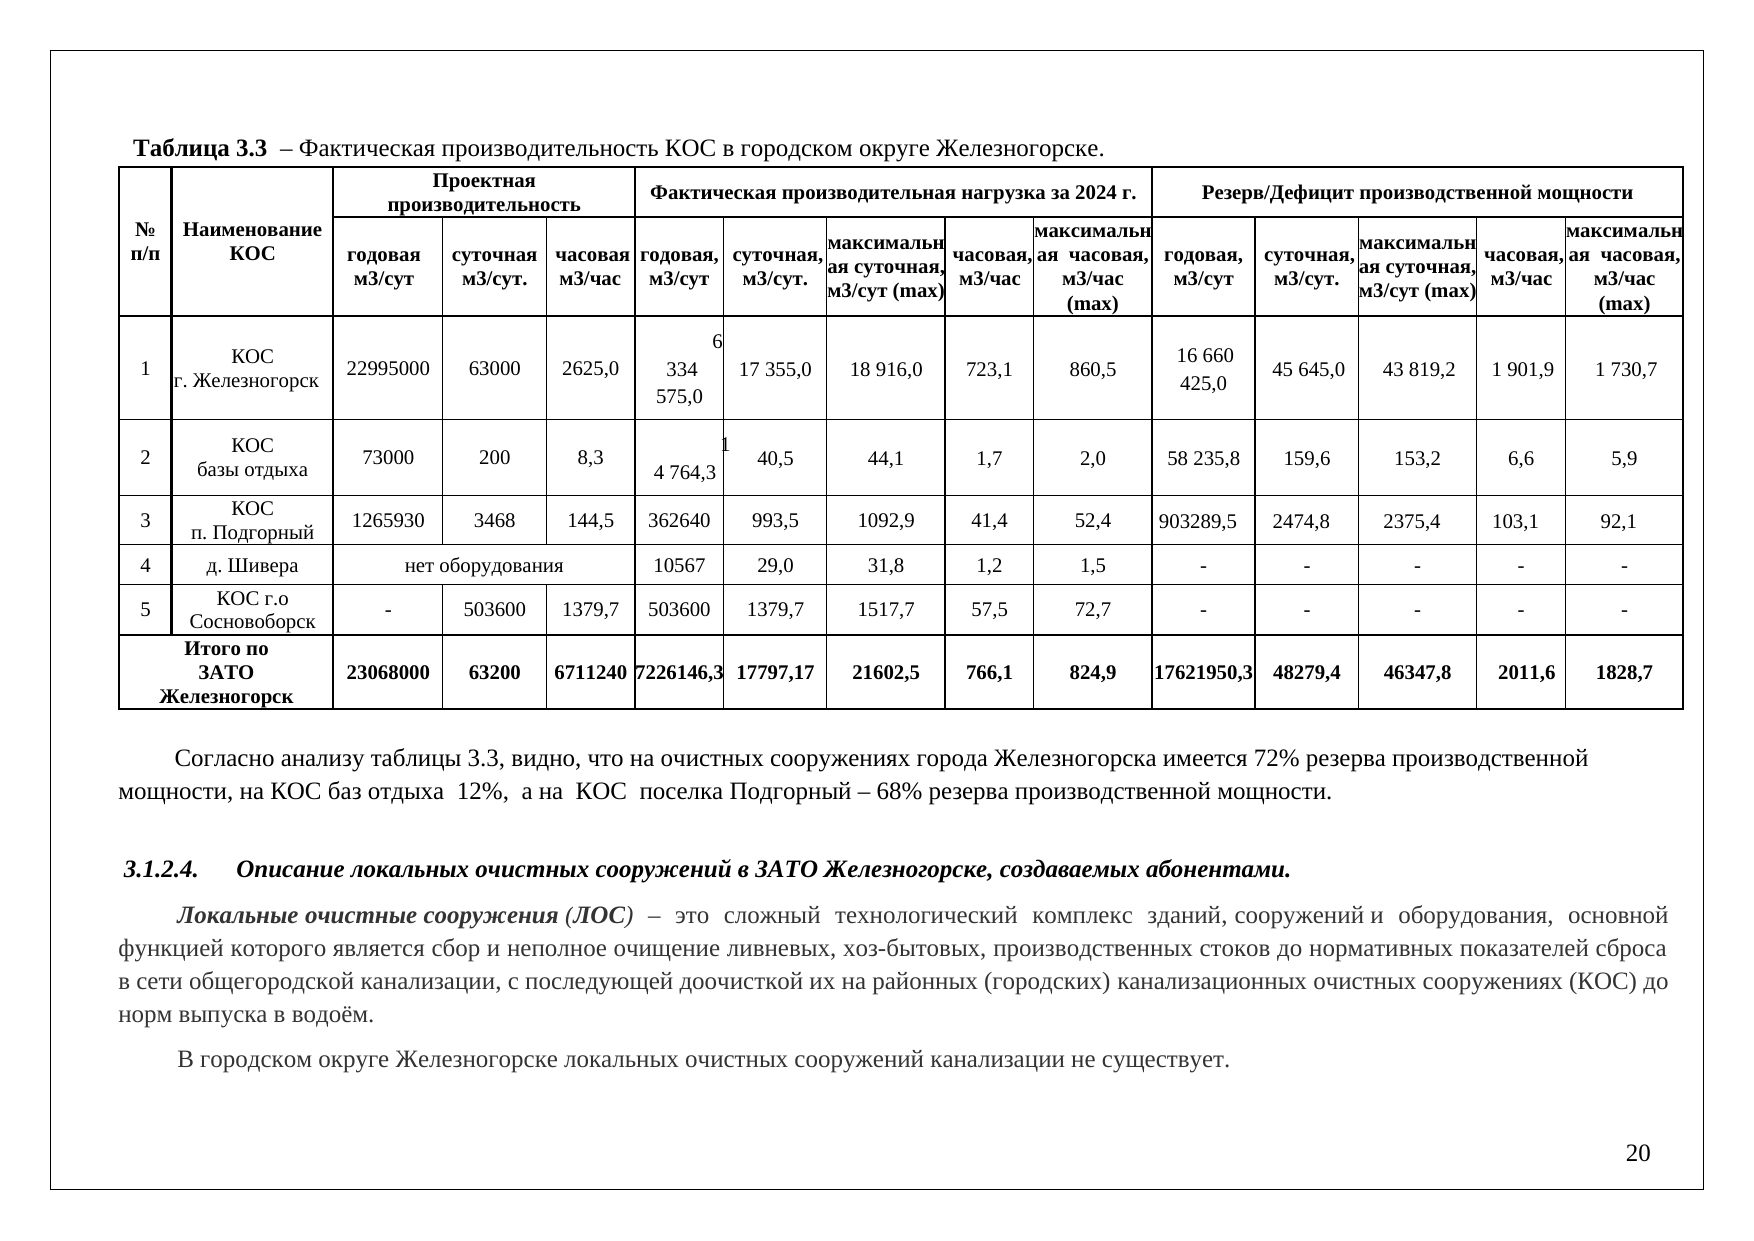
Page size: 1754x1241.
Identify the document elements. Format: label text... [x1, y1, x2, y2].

table_cell КОС базы отдыха [173, 420, 332, 494]
list Описание локальных очистных сооружений в ЗАТО Железногорске, создаваемых абонентами. [124, 854, 1651, 883]
table_cell 63000 [443, 317, 546, 419]
table_cell 41,4 [946, 496, 1033, 544]
table_cell 903289,5 [1153, 496, 1254, 544]
table_cell КОС г. Железногорск [173, 317, 332, 419]
table_cell нет оборудования [334, 545, 634, 584]
table_cell 3468 [443, 496, 546, 544]
table_cell 1828,7 [1566, 636, 1682, 708]
table_cell 153,2 [1359, 420, 1476, 494]
text Таблица 3.3 – Фактическая производительность КОС в городском округе Железногорске. [133, 133, 1651, 162]
table_cell 21602,5 [827, 636, 944, 708]
table_cell 73000 [334, 420, 442, 494]
table_cell 2011,6 [1477, 636, 1565, 708]
table_cell часовая, м3/час [1477, 218, 1565, 314]
table_cell 860,5 [1034, 317, 1151, 419]
table_cell 40,5 [724, 420, 826, 494]
table_header № п/п [120, 168, 170, 314]
table_cell - [1566, 545, 1682, 584]
table_cell д. Шивера [173, 545, 332, 584]
table_cell 23068000 [334, 636, 442, 708]
table_cell 8,3 [547, 420, 634, 494]
table_cell годовая, м3/сут [1153, 218, 1254, 314]
table_cell 58 235,8 [1153, 420, 1254, 494]
table_cell 43 819,2 [1359, 317, 1476, 419]
table_cell часовая, м3/час [946, 218, 1033, 314]
table_cell 31,8 [827, 545, 944, 584]
table_header Наименование КОС [173, 168, 332, 314]
table_cell 723,1 [946, 317, 1033, 419]
table_cell - [334, 585, 442, 633]
table_cell 22995000 [334, 317, 442, 419]
table_cell - [1153, 585, 1254, 633]
table_cell 2375,4 [1359, 496, 1476, 544]
table_cell максимальная часовая, м3/час (max) [1034, 218, 1151, 314]
table_cell 7226146,3 [636, 636, 723, 708]
table_cell 46347,8 [1359, 636, 1476, 708]
table_cell - [1256, 545, 1358, 584]
table_cell 29,0 [724, 545, 826, 584]
table_cell 57,5 [946, 585, 1033, 633]
table_cell 159,6 [1256, 420, 1358, 494]
table_cell 6 334 575,0 [636, 317, 723, 419]
table_cell 503600 [443, 585, 546, 633]
table_cell годовая м3/сут [334, 218, 442, 314]
table_cell 2625,0 [547, 317, 634, 419]
table_cell 1092,9 [827, 496, 944, 544]
table_cell 1379,7 [547, 585, 634, 633]
table_cell 200 [443, 420, 546, 494]
table_cell 503600 [636, 585, 723, 633]
text Локальные очистные сооружения (ЛОС) – это сложный технологический комплекс зданий, сооружений и оборудования, основной функцией которого является сбор и неполное очищение ливневых, хоз-бытовых, производственных стоков до нормативных показателей сброса в сети общегородской канализации, с последующей доочисткой их на районных (городских) канализационных очистных сооружениях (КОС) до норм выпуска в водоём. [118, 962, 1668, 1028]
table_header Фактическая производительная нагрузка за 2024 г. [636, 168, 1151, 216]
table_header Проектная производительность [334, 168, 634, 216]
table_cell 17797,17 [724, 636, 826, 708]
table_cell 16 660 425,0 [1153, 317, 1254, 419]
table_cell часовая м3/час [547, 218, 634, 314]
table_cell 63200 [443, 636, 546, 708]
table_cell максимальная суточная, м3/сут (max) [1359, 218, 1476, 314]
table_cell 1 730,7 [1566, 317, 1682, 419]
table_cell максимальная часовая, м3/час (max) [1566, 218, 1682, 314]
table_cell 14 764,3 [636, 420, 723, 494]
table_cell - [1477, 585, 1565, 633]
table_cell 1,7 [946, 420, 1033, 494]
table_cell 103,1 [1477, 496, 1565, 544]
table_cell 72,7 [1034, 585, 1151, 633]
table_cell 6711240 [547, 636, 634, 708]
table_cell 45 645,0 [1256, 317, 1358, 419]
table_cell - [1359, 585, 1476, 633]
table_cell суточная, м3/сут. [724, 218, 826, 314]
table_cell - [1477, 545, 1565, 584]
table_cell 1,2 [946, 545, 1033, 584]
table_cell 1517,7 [827, 585, 944, 633]
table_cell - [1153, 545, 1254, 584]
text В городском округе Железногорске локальных очистных сооружений канализации не существует. [118, 1044, 1651, 1073]
table_cell 5 [120, 585, 170, 633]
table_cell 766,1 [946, 636, 1033, 708]
table_cell 824,9 [1034, 636, 1151, 708]
table_cell Итого по ЗАТО Железногорск [120, 636, 332, 708]
table_cell 2 [120, 420, 170, 494]
table_cell КОС п. Подгорный [173, 496, 332, 544]
table_cell - [1359, 545, 1476, 584]
table_cell 4 [120, 545, 170, 584]
table_cell 1,5 [1034, 545, 1151, 584]
table_cell 17621950,3 [1153, 636, 1254, 708]
table_cell 5,9 [1566, 420, 1682, 494]
table_cell 1379,7 [724, 585, 826, 633]
table_cell 362640 [636, 496, 723, 544]
table_cell суточная, м3/сут. [1256, 218, 1358, 314]
table_cell 18 916,0 [827, 317, 944, 419]
table_cell 1265930 [334, 496, 442, 544]
table_cell суточная м3/сут. [443, 218, 546, 314]
text Локальные очистные сооружения (ЛОС) – это сложный технологический комплекс зданий, сооружений и оборудования, основной функцией которого является сбор и неполное очищение ливневых, хоз-бытовых, производственных стоков до нормативных показателей сброса в сети общегородской канализации, с последующей доочисткой их на районных (городских) канализационных очистных сооружениях (КОС) до норм выпуска в водоём. [118, 900, 1668, 933]
table_cell 2,0 [1034, 420, 1151, 494]
table_cell - [1566, 585, 1682, 633]
text Согласно анализу таблицы 3.3, видно, что на очистных сооружениях города Железногорска имеется 72% резерва производственной мощности, на КОС баз отдыха 12%, а на КОС поселка Подгорный – 68% резерва производственной мощности. [118, 743, 1651, 805]
table_cell 10567 [636, 545, 723, 584]
table_cell 2474,8 [1256, 496, 1358, 544]
table_cell - [1256, 585, 1358, 633]
table_cell годовая, м3/сут [636, 218, 723, 314]
table_header Резерв/Дефицит производственной мощности [1153, 168, 1682, 216]
table_cell 1 [120, 317, 170, 419]
table_cell 6,6 [1477, 420, 1565, 494]
table_cell 17 355,0 [724, 317, 826, 419]
table_cell 52,4 [1034, 496, 1151, 544]
table_cell 993,5 [724, 496, 826, 544]
table_cell 44,1 [827, 420, 944, 494]
table_cell КОС г.о Сосновоборск [173, 585, 332, 633]
table_cell максимальная суточная, м3/сут (max) [827, 218, 944, 314]
table_cell 1 901,9 [1477, 317, 1565, 419]
table_cell 48279,4 [1256, 636, 1358, 708]
table_cell 3 [120, 496, 170, 544]
table_cell 92,1 [1566, 496, 1682, 544]
table_cell 144,5 [547, 496, 634, 544]
